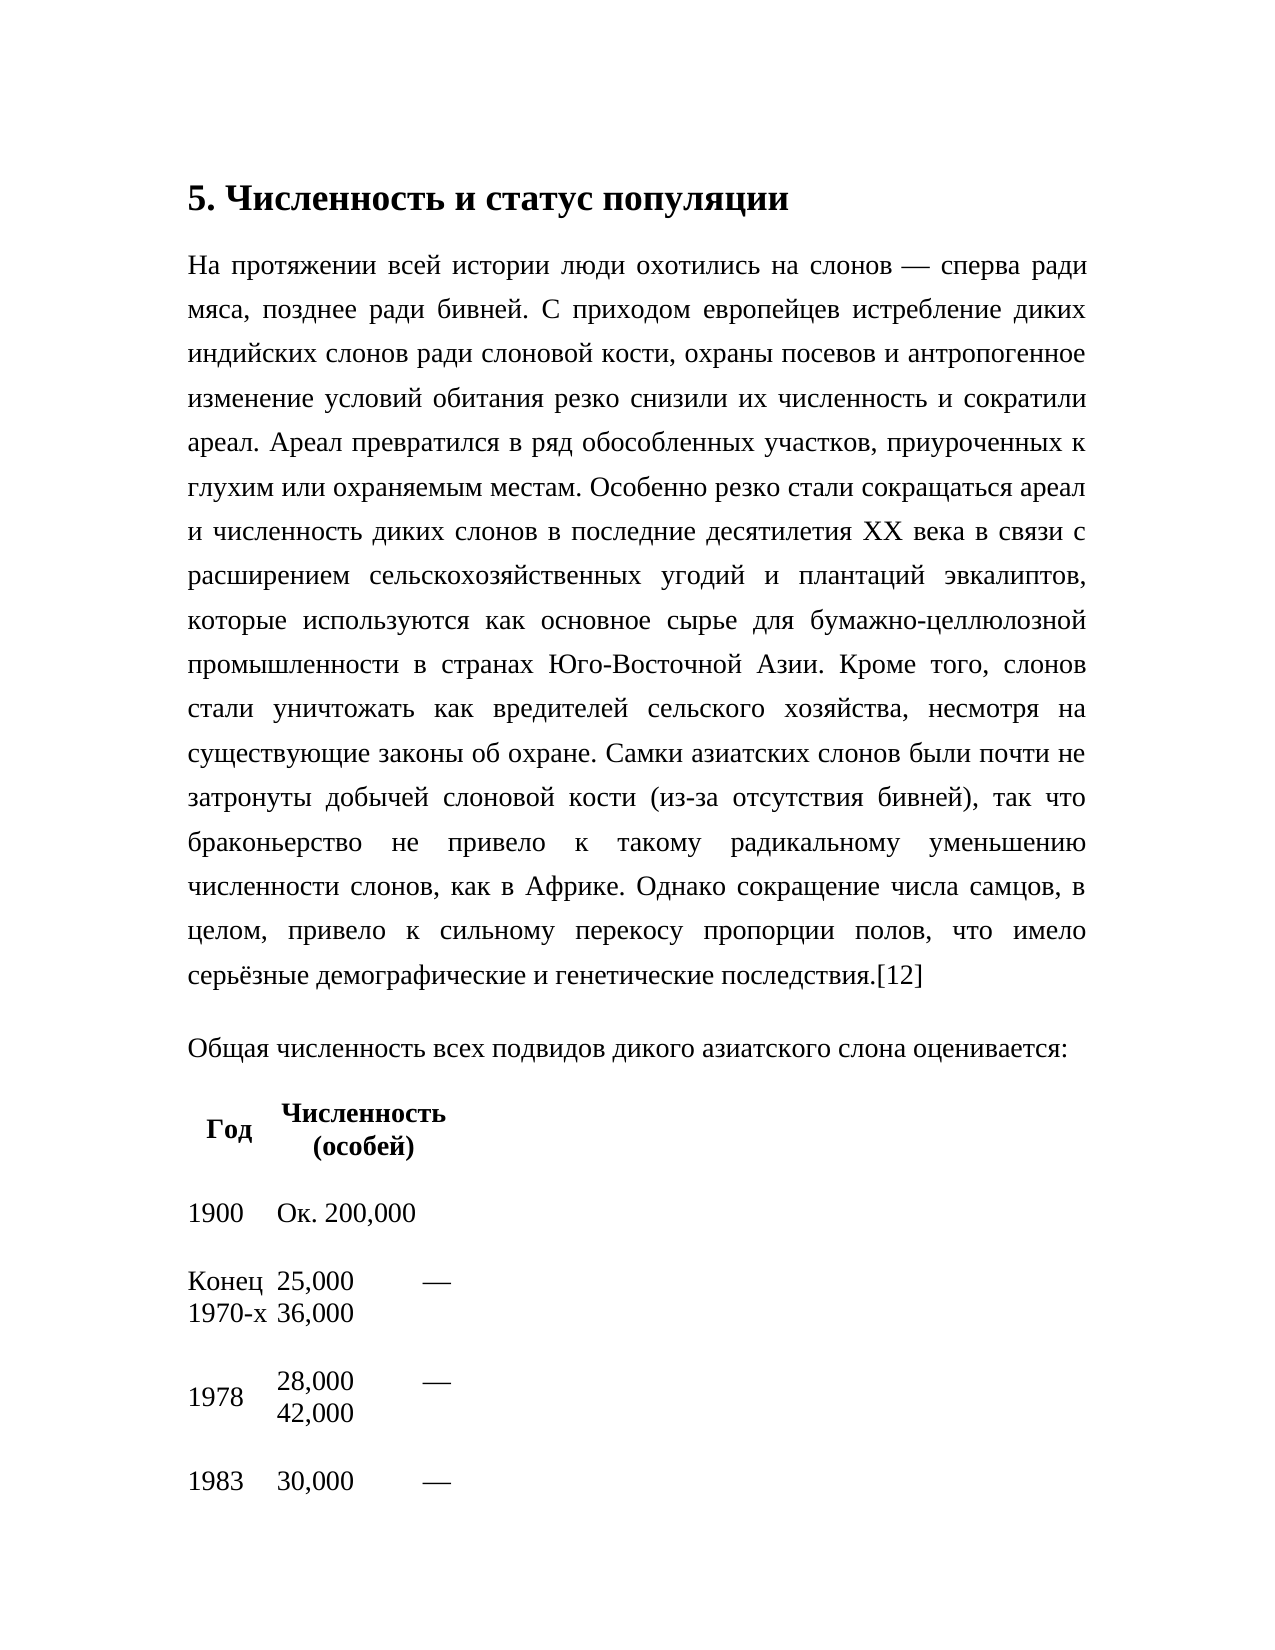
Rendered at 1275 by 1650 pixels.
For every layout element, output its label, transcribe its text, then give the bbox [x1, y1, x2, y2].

table_cell 1978 [185, 1361, 274, 1461]
table_cell 1900 [185, 1194, 274, 1261]
table_cell 30,000 — 40,000 [274, 1461, 453, 1499]
table_cell 28,000 — 42,000 [274, 1361, 453, 1461]
table_cell 25,000 — 36,000 [274, 1261, 453, 1361]
table_header Численность (особей) [274, 1093, 453, 1193]
table_cell 1983 [185, 1461, 274, 1499]
table_cell Конец 1970-х [185, 1261, 274, 1361]
list 5. Численность и статус популяции [187, 175, 1087, 218]
table_cell Ок. 200,000 [274, 1194, 453, 1261]
text Общая численность всех подвидов дикого азиатского слона оценивается: [187, 1031, 1087, 1064]
text На протяжении всей истории люди охотились на слонов — сперва ради мяса, позднее ради бивней. С приходом европейцев истребление диких индийских слонов ради слоновой кости, охраны посевов и антропогенное изменение условий обитания резко снизили их численность и сократили ареал. Ареал превратился в ряд обособленных участков, приуроченных к глухим или охраняемым местам. Особенно резко стали сокращаться ареал и численность диких слонов в последние десятилетия XX века в связи с расширением сельскохозяйственных угодий и плантаций эвкалиптов, которые используются как основное сырье для бумажно-целлюлозной промышленности в странах Юго-Восточной Азии. Кроме того, слонов стали уничтожать как вредителей сельского хозяйства, несмотря на существующие законы об охране. Самки азиатских слонов были почти не затронуты добычей слоновой кости (из-за отсутствия бивней), так что браконьерство не привело к такому радикальному уменьшению численности слонов, как в Африке. Однако сокращение числа самцов, в целом, привело к сильному перекосу пропорции полов, что имело серьёзные демографические и генетические последствия.[12] [187, 248, 1087, 1002]
table_header Год [185, 1093, 274, 1193]
